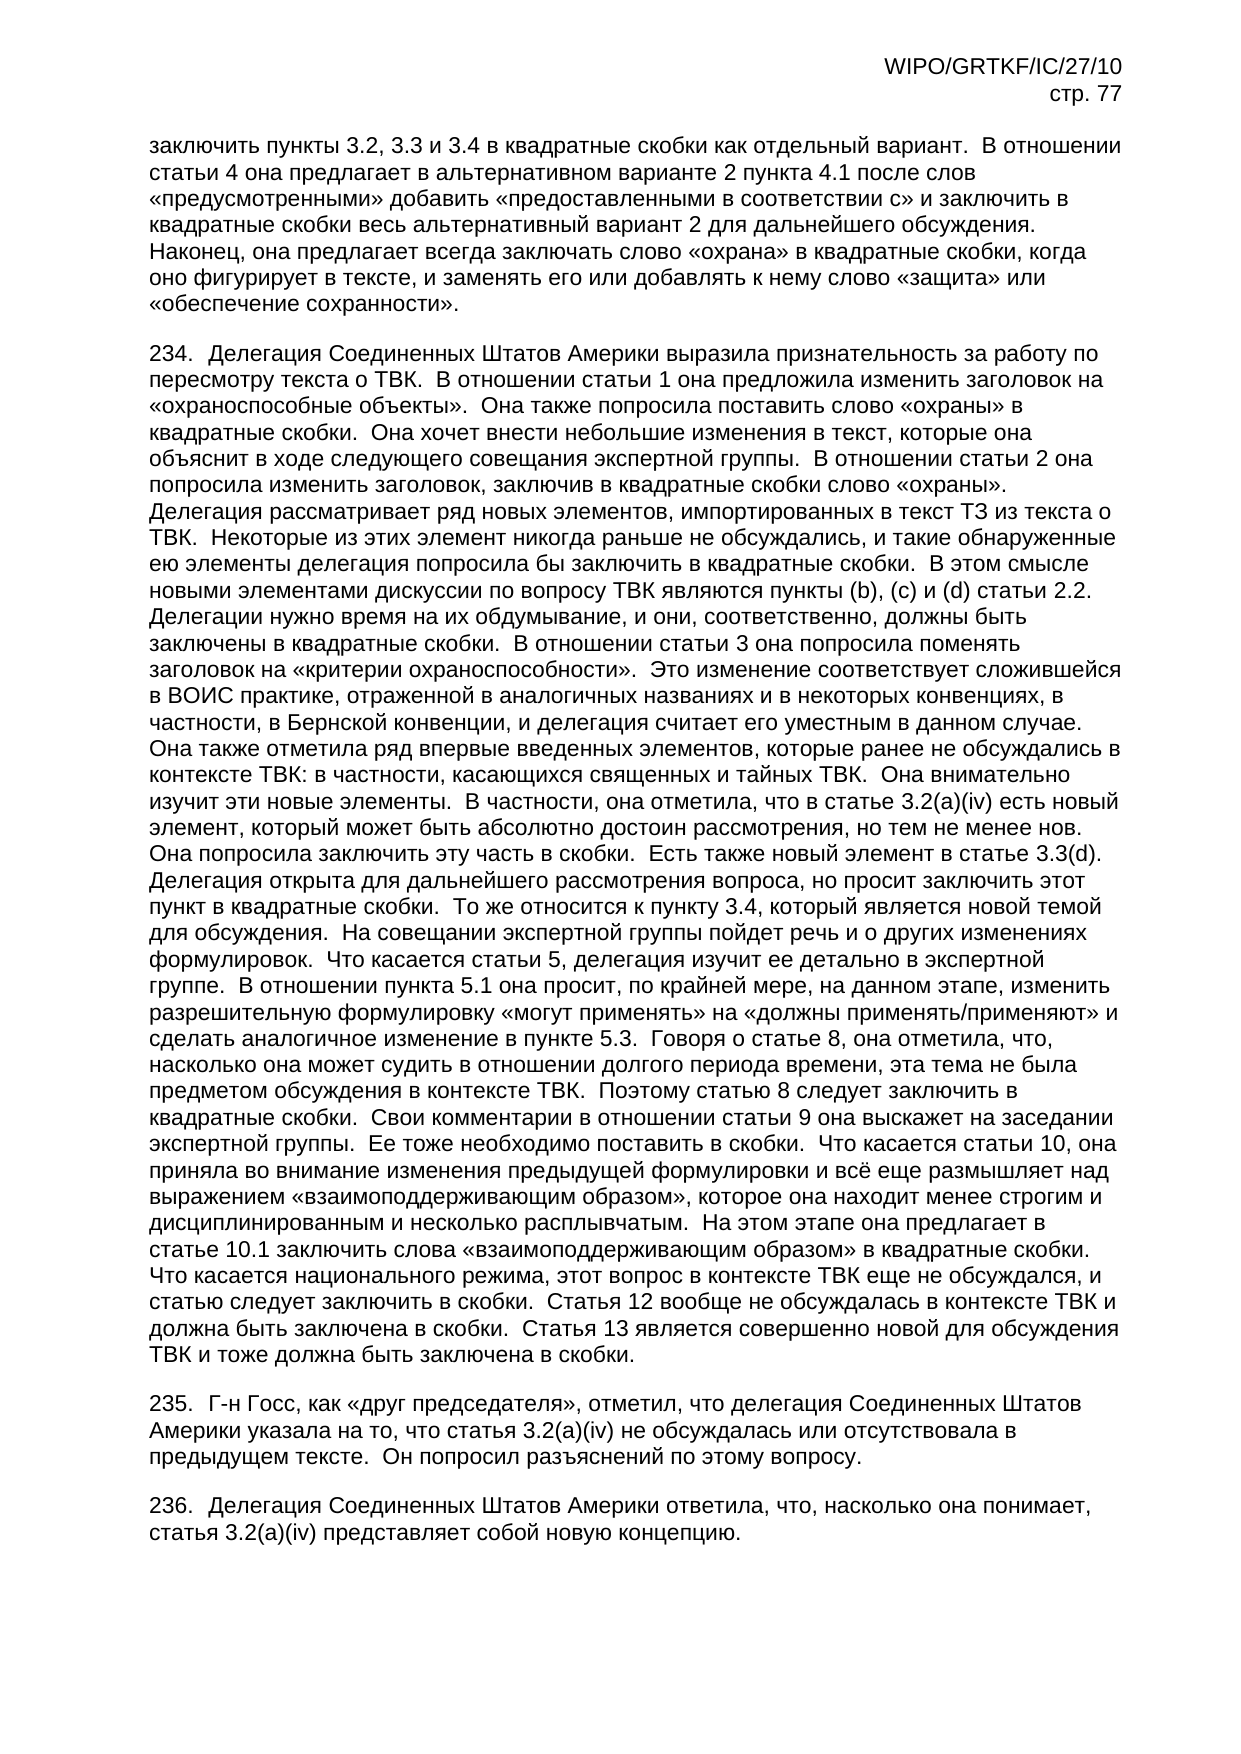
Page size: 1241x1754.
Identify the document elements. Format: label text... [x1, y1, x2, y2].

text Делегация Соединенных Штатов Америки выразила признательность за работу по пересмотру текста о ТВК. В отношении статьи 1 она предложила изменить заголовок на «охраноспособные объекты». Она также попросила поставить слово «охраны» в квадратные скобки. Она хочет внести небольшие изменения в текст, которые она объяснит в ходе следующего совещания экспертной группы. В отношении статьи 2 она попросила изменить заголовок, заключив в квадратные скобки слово «охраны». Делегация рассматривает ряд новых элементов, импортированных в текст ТЗ из текста о ТВК. Некоторые из этих элемент никогда раньше не обсуждались, и такие обнаруженные ею элементы делегация попросила бы заключить в квадратные скобки. В этом смысле новыми элементами дискуссии по вопросу ТВК являются пункты (b), (c) и (d) статьи 2.2. Делегации нужно время на их обдумывание, и они, соответственно, должны быть заключены в квадратные скобки. В отношении статьи 3 она попросила поменять заголовок на «критерии охраноспособности». Это изменение соответствует сложившейся в ВОИС практике, отраженной в аналогичных названиях и в некоторых конвенциях, в частности, в Бернской конвенции, и делегация считает его уместным в данном случае. Она также отметила ряд впервые введенных элементов, которые ранее не обсуждались в контексте ТВК: в частности, касающихся священных и тайных ТВК. Она внимательно изучит эти новые элементы. В частности, она отметила, что в статье 3.2(a)(iv) есть новый элемент, который может быть абсолютно достоин рассмотрения, но тем не менее нов. Она попросила заключить эту часть в скобки. Есть также новый элемент в статье 3.3(d). Делегация открыта для дальнейшего рассмотрения вопроса, но просит заключить этот пункт в квадратные скобки. То же относится к пункту 3.4, который является новой темой для обсуждения. На совещании экспертной группы пойдет речь и о других изменениях формулировок. Что касается статьи 5, делегация изучит ее детально в экспертной группе. В отношении пункта 5.1 она просит, по крайней мере, на данном этапе, изменить разрешительную формулировку «могут применять» на «должны применять/применяют» и сделать аналогичное изменение в пункте 5.3. Говоря о статье 8, она отметила, что, насколько она может судить в отношении долгого периода времени, эта тема не была предметом обсуждения в контексте ТВК. Поэтому статью 8 следует заключить в квадратные скобки. Свои комментарии в отношении статьи 9 она выскажет на заседании экспертной группы. Ее тоже необходимо поставить в скобки. Что касается статьи 10, она приняла во внимание изменения предыдущей формулировки и всё еще размышляет над выражением «взаимоподдерживающим образом», которое она находит менее строгим и дисциплинированным и несколько расплывчатым. На этом этапе она предлагает в статье 10.1 заключить слова «взаимоподдерживающим образом» в квадратные скобки. Что касается национального режима, этот вопрос в контексте ТВК еще не обсуждался, и статью следует заключить в скобки. Статья 12 вообще не обсуждалась в контексте ТВК и должна быть заключена в скобки. Статья 13 является совершенно новой для обсуждения ТВК и тоже должна быть заключена в скобки. [149, 339, 1122, 1367]
text Делегация Соединенных Штатов Америки ответила, что, насколько она понимает, статья 3.2(a)(iv) представляет собой новую концепцию. [149, 1492, 1122, 1545]
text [149, 132, 1122, 317]
text Г-н Госс, как «друг председателя», отметил, что делегация Соединенных Штатов Америки указала на то, что статья 3.2(a)(iv) не обсуждалась или отсутствовала в предыдущем тексте. Он попросил разъяснений по этому вопросу. [149, 1390, 1122, 1469]
